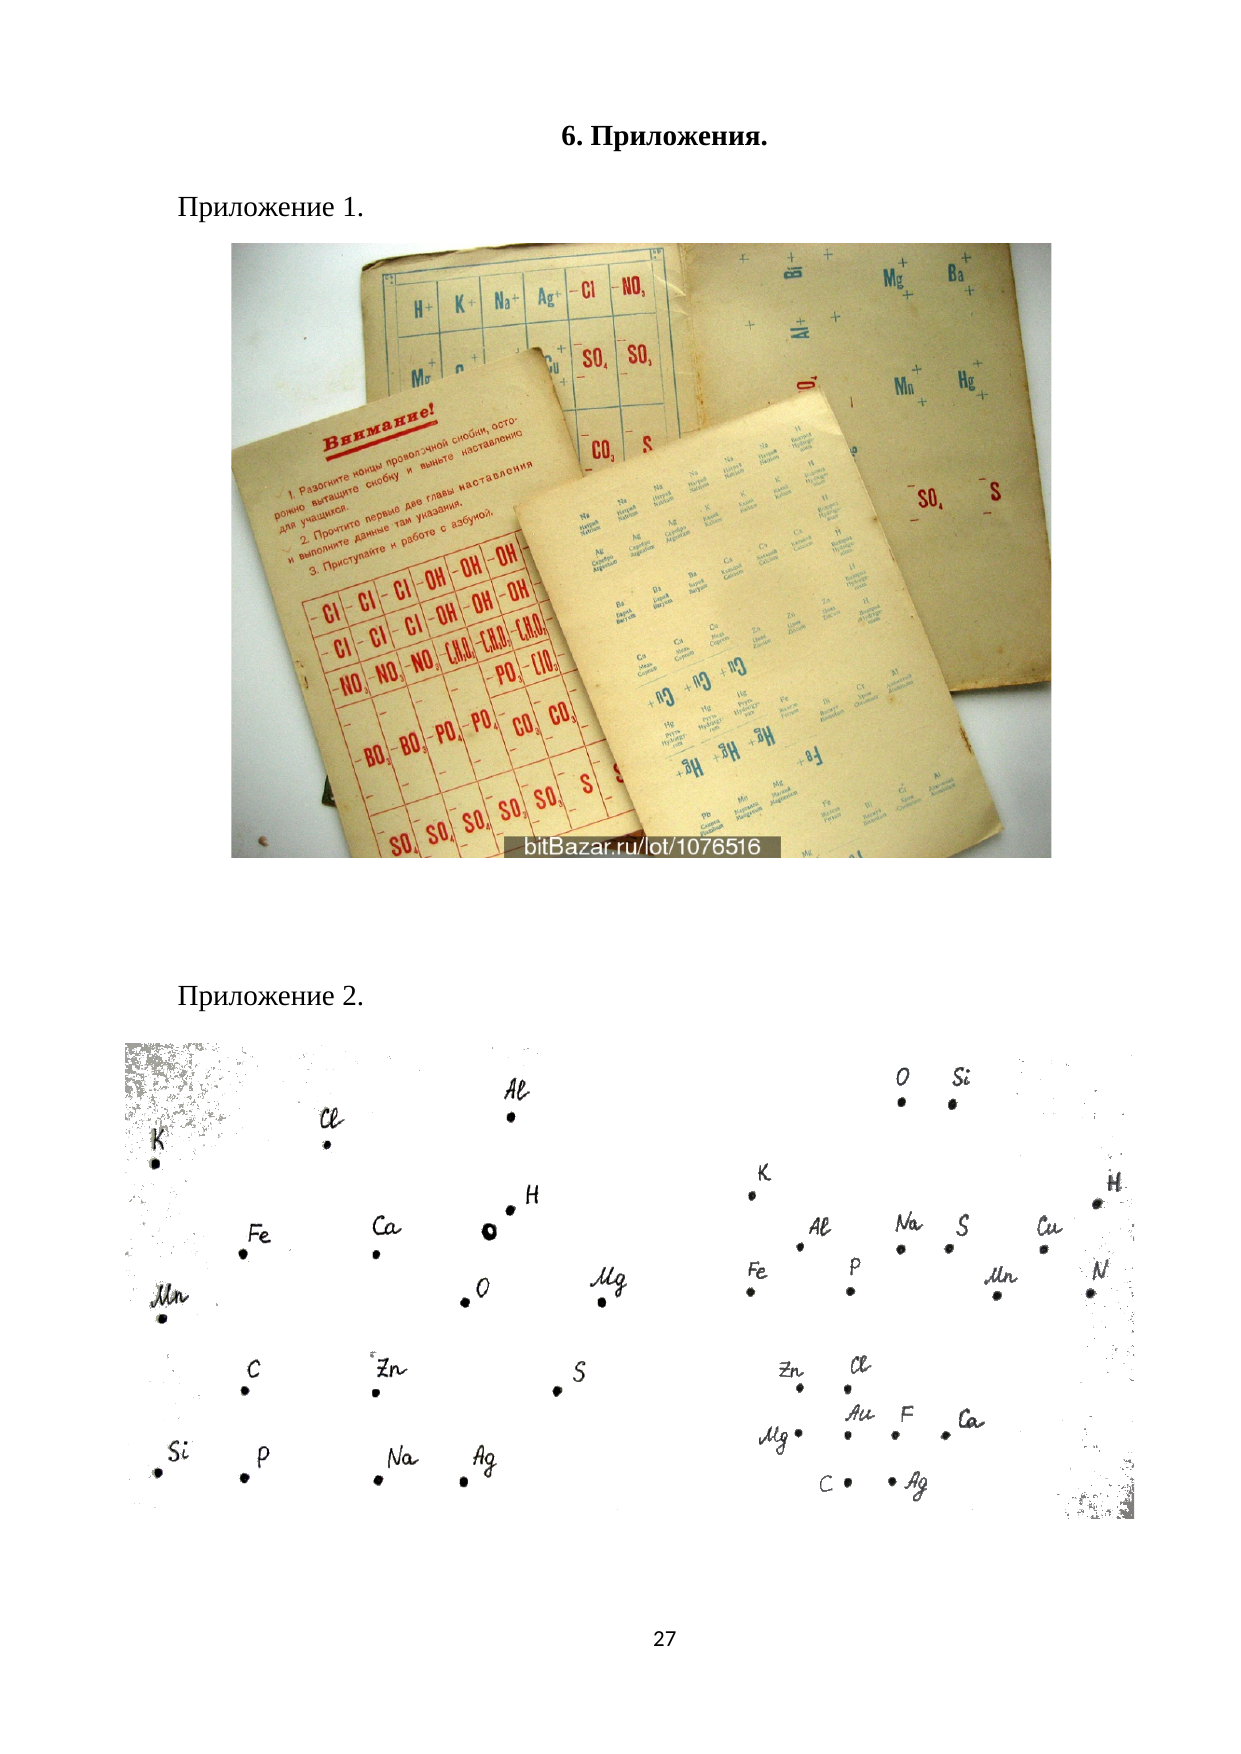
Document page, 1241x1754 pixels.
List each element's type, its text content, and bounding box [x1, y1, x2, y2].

text Приложение 1. [177, 189, 1152, 223]
picture [231, 243, 1052, 856]
text Приложение 2. [177, 978, 1152, 1012]
picture [701, 1043, 1135, 1519]
text 6. Приложения. [177, 118, 1152, 152]
